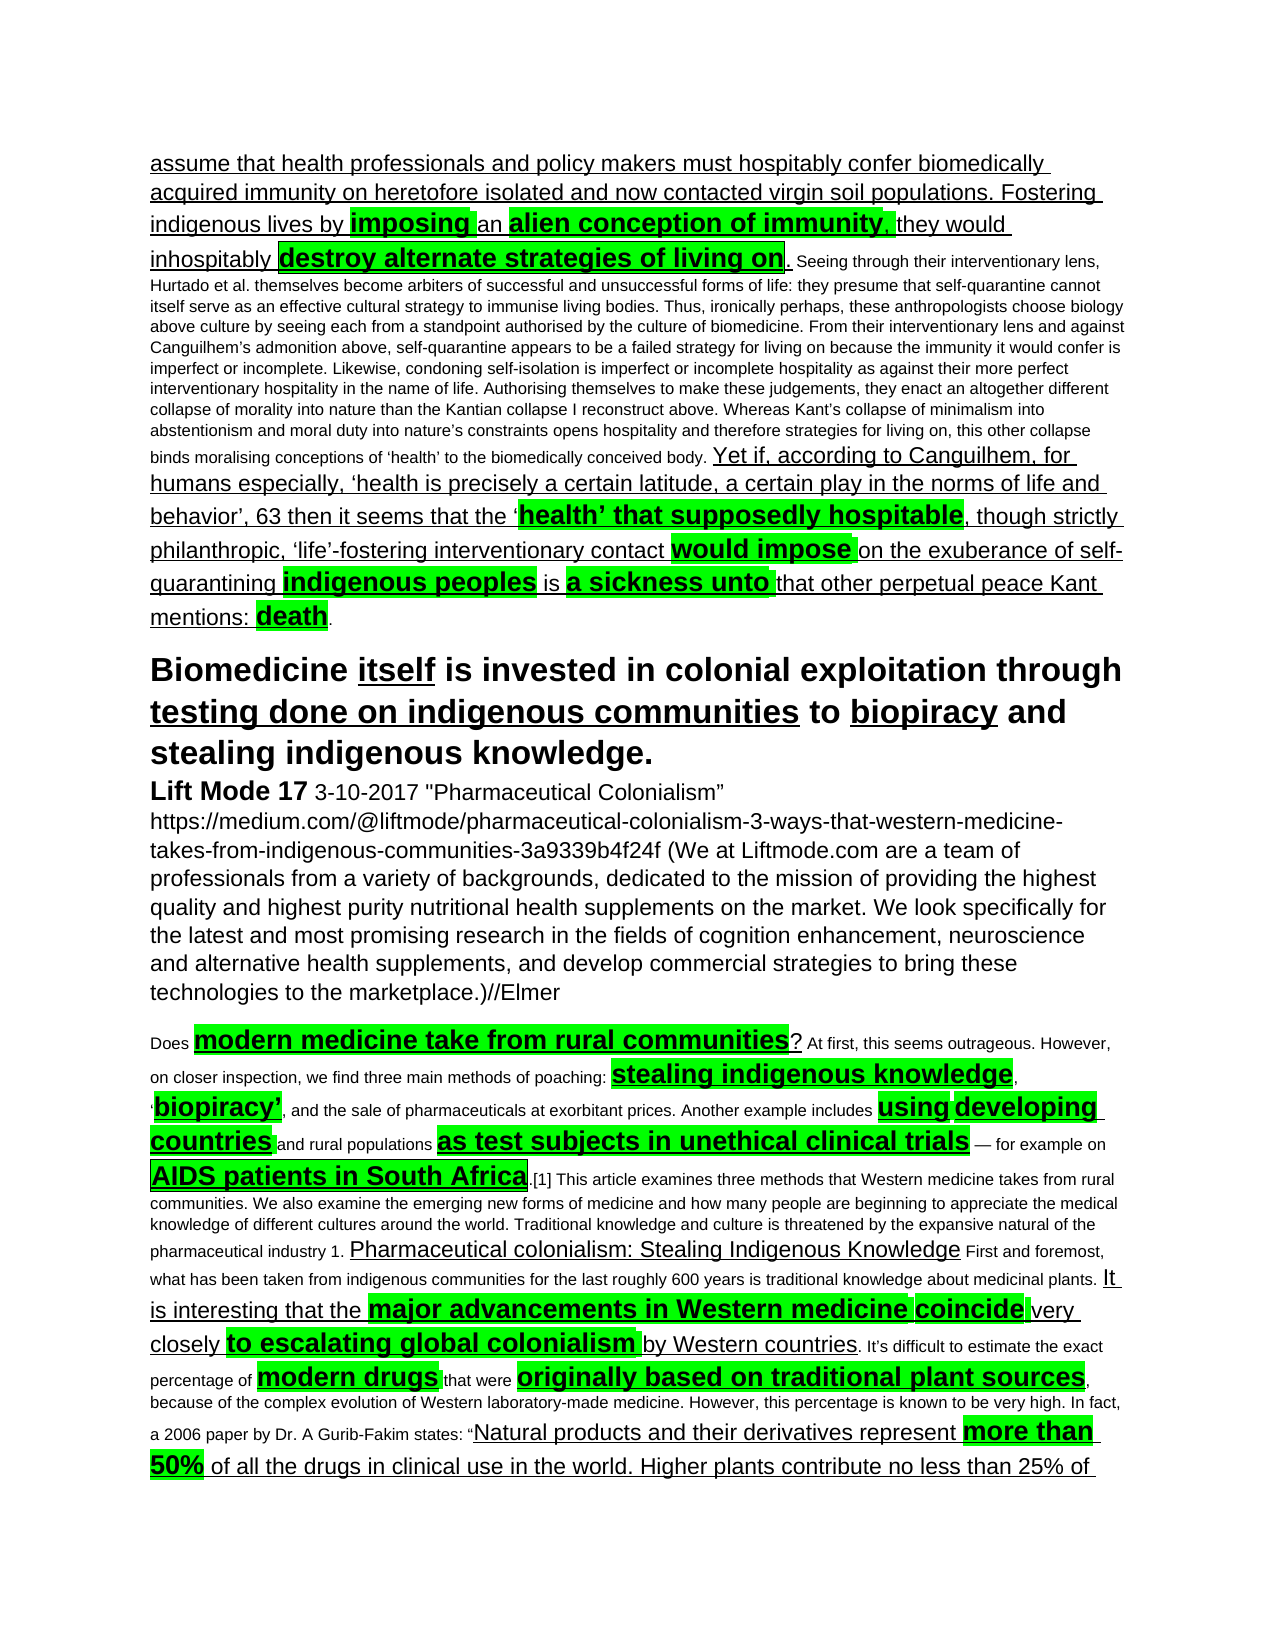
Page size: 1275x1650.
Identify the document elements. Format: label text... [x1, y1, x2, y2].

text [150, 150, 1125, 631]
text Lift Mode 17 3-10-2017 "Pharmaceutical Colonialism” https://medium.com/@liftmode/pharmaceutical-colonialism-3-ways-that-western-medicine-takes-from-indigenous-communities-3a9339b4f24f (We at Liftmode.com are a team of professionals from a variety of backgrounds, dedicated to the mission of providing the highest quality and highest purity nutritional health supplements on the market. We look specifically for the latest and most promising research in the fields of cognition enhancement, neuroscience and alternative health supplements, and develop commercial strategies to bring these technologies to the marketplace.)//Elmer [150, 775, 1125, 1005]
subtitle Biomedicine itself is invested in colonial exploitation through testing done on indigenous communities to biopiracy and stealing indigenous knowledge. [150, 651, 1125, 772]
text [150, 1024, 1125, 1480]
